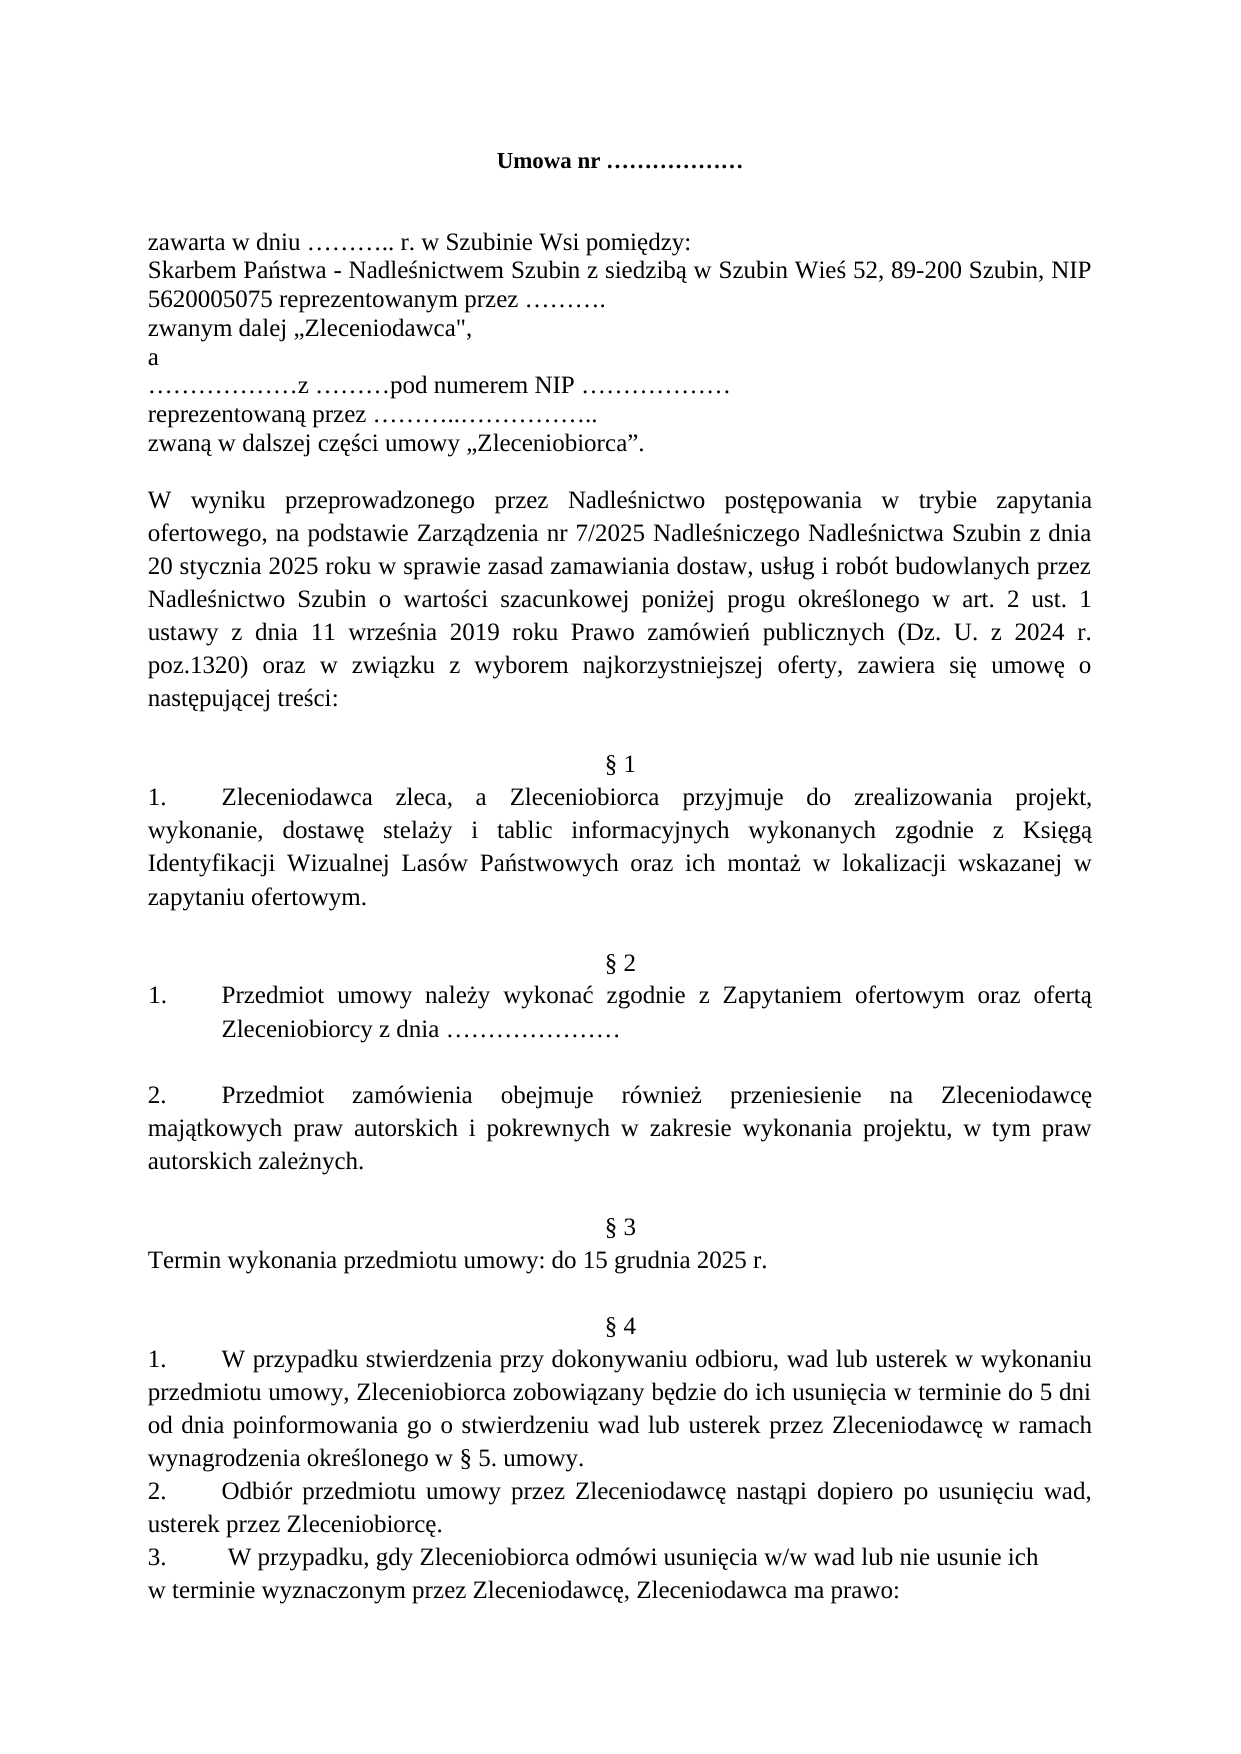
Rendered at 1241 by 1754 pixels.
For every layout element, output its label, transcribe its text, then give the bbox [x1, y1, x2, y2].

text zwaną w dalszej części umowy „Zleceniobiorca”. [148, 428, 1093, 457]
text 2. Odbiór przedmiotu umowy przez Zleceniodawcę nastąpi dopiero po usunięciu wad, usterek przez Zleceniobiorcę. [148, 1476, 1093, 1538]
text 2. Przedmiot zamówienia obejmuje również przeniesienie na Zleceniodawcę majątkowych praw autorskich i pokrewnych w zakresie wykonania projektu, w tym praw autorskich zależnych. [148, 1080, 1093, 1174]
text § 2 [148, 948, 1093, 976]
text § 4 [148, 1311, 1093, 1339]
text reprezentowaną przez ………..…………….. [148, 399, 1093, 428]
text Umowa nr ……………… [148, 148, 1093, 174]
text Skarbem Państwa - Nadleśnictwem Szubin z siedzibą w Szubin Wieś 52, 89-200 Szubin, NIP 5620005075 reprezentowanym przez ………. [148, 255, 1093, 313]
list Przedmiot umowy należy wykonać zgodnie z Zapytaniem ofertowym oraz ofertą Zleceniobiorcy z dnia ………………… [148, 981, 1093, 1042]
text 1. Zleceniodawca zleca, a Zleceniobiorca przyjmuje do zrealizowania projekt, wykonanie, dostawę stelaży i tablic informacyjnych wykonanych zgodnie z Księgą Identyfikacji Wizualnej Lasów Państwowych oraz ich montaż w lokalizacji wskazanej w zapytaniu ofertowym. [148, 782, 1093, 910]
text W wyniku przeprowadzonego przez Nadleśnictwo postępowania w trybie zapytania ofertowego, na podstawie Zarządzenia nr 7/2025 Nadleśniczego Nadleśnictwa Szubin z dnia 20 stycznia 2025 roku w sprawie zasad zamawiania dostaw, usług i robót budowlanych przez Nadleśnictwo Szubin o wartości szacunkowej poniżej progu określonego w art. 2 ust. 1 ustawy z dnia 11 września 2019 roku Prawo zamówień publicznych (Dz. U. z 2024 r. poz.1320) oraz w związku z wyborem najkorzystniejszej oferty, zawiera się umowę o następującej treści: [148, 485, 1093, 712]
text w terminie wyznaczonym przez Zleceniodawcę, Zleceniodawca ma prawo: [148, 1575, 1093, 1604]
text a [148, 342, 1093, 370]
text 3. W przypadku, gdy Zleceniobiorca odmówi usunięcia w/w wad lub nie usunie ich [148, 1542, 1093, 1571]
text Termin wykonania przedmiotu umowy: do 15 grudnia 2025 r. [148, 1245, 1093, 1273]
text § 3 [148, 1212, 1093, 1241]
text zwanym dalej „Zleceniodawca", [148, 313, 1093, 342]
text 1. W przypadku stwierdzenia przy dokonywaniu odbioru, wad lub usterek w wykonaniu przedmiotu umowy, Zleceniobiorca zobowiązany będzie do ich usunięcia w terminie do 5 dni od dnia poinformowania go o stwierdzeniu wad lub usterek przez Zleceniodawcę w ramach wynagrodzenia określonego w § 5. umowy. [148, 1344, 1093, 1472]
text § 1 [148, 749, 1093, 778]
text ………………z ………pod numerem NIP ……………… [148, 370, 1093, 399]
text zawarta w dniu ……….. r. w Szubinie Wsi pomiędzy: [148, 227, 1093, 255]
